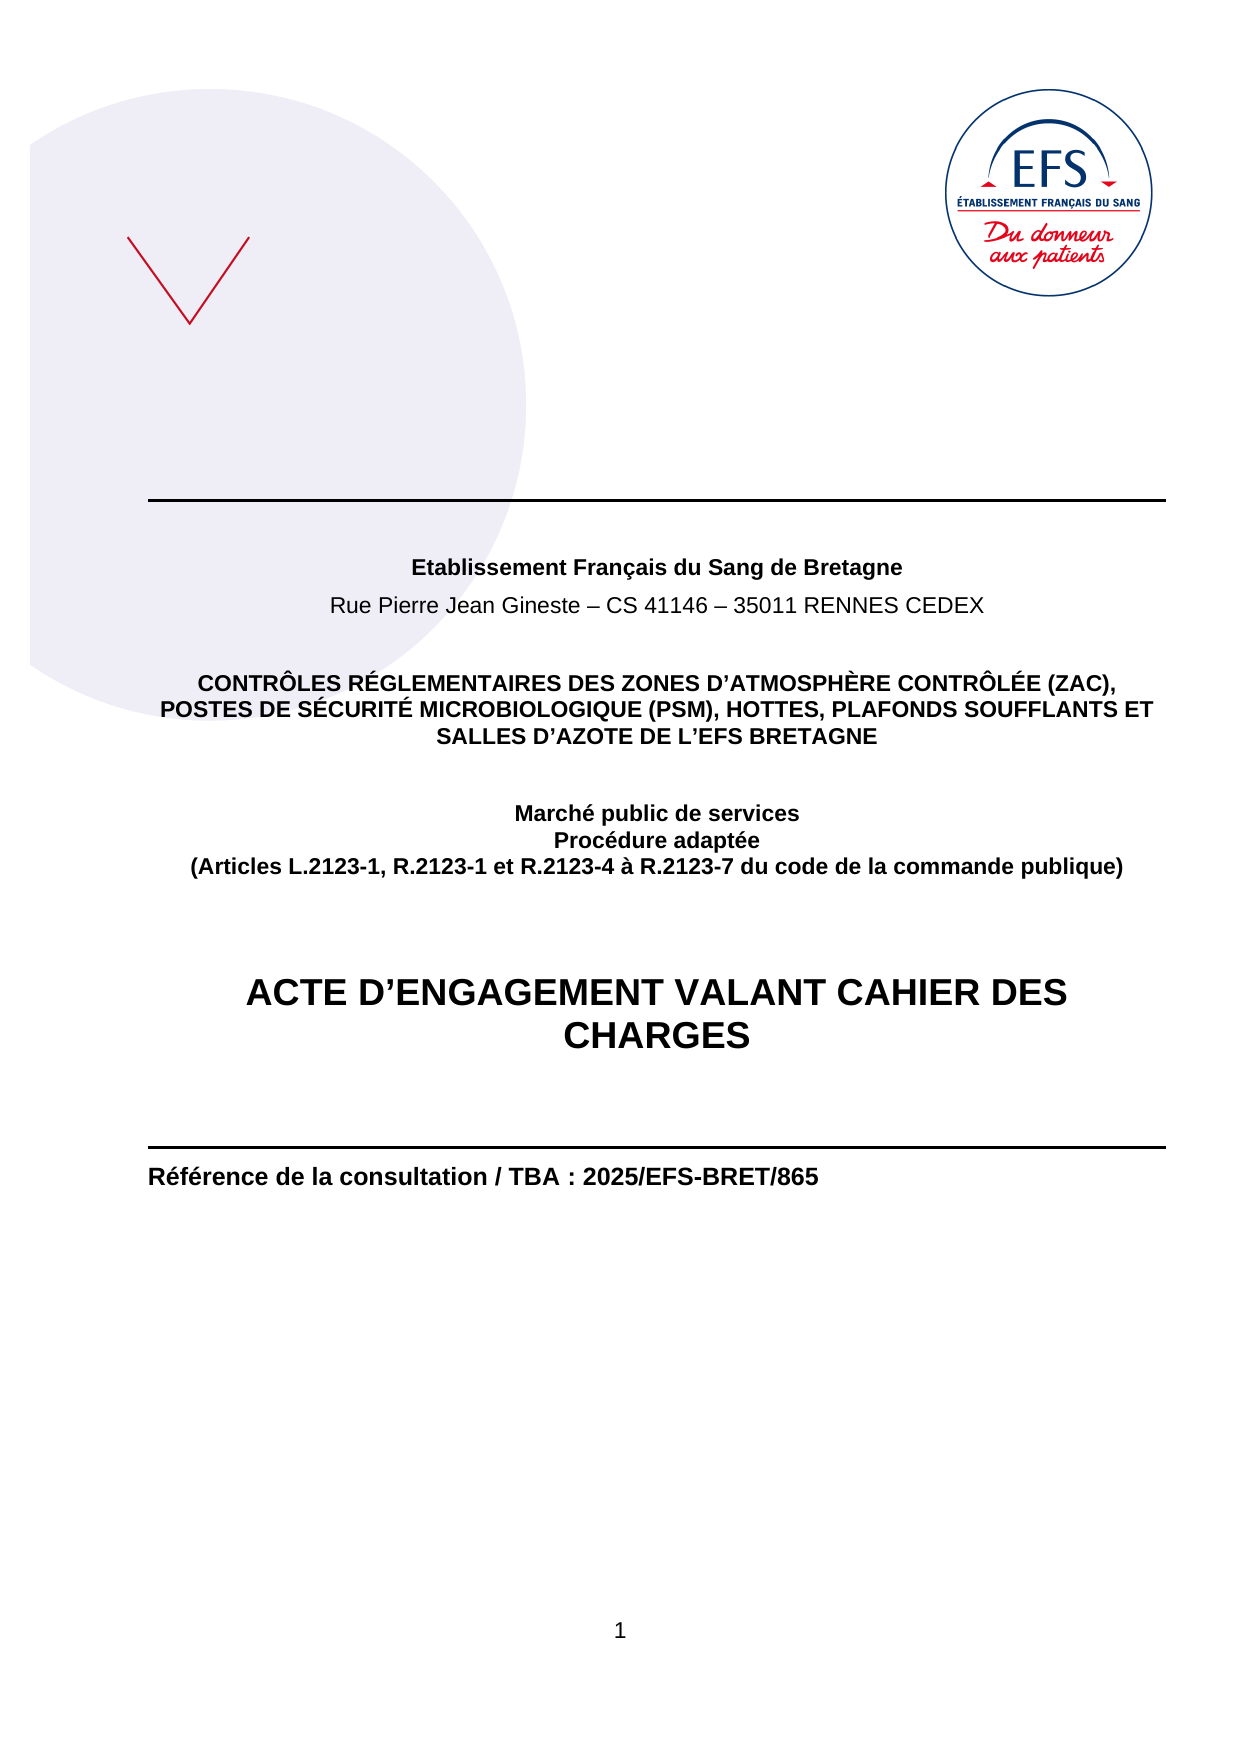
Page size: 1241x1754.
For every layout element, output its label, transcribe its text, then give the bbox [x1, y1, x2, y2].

text Référence de la consultation / TBA : 2025/EFS-BRET/865 [148, 1162, 1093, 1191]
table_header Etablissement Français du Sang de Bretagne Rue Pierre Jean Gineste – CS 41146 – 35011 RENNES CEDEX Contrôles réglementaires des zones d’atmosphère contrôlée (ZAC), postes de sécurité microbiologique (PSM), hottes, plafonds soufflants et salles d’azote de l’EFS Bretagne Marché public de services Procédure adaptée (Articles L.2123-1, R.2123-1 et R.2123-4 à R.2123-7 du code de la commande publique) Acte d’engagement valant cahier des charges [148, 502, 1166, 1146]
picture [915, 59, 1182, 326]
picture [29, 59, 532, 768]
